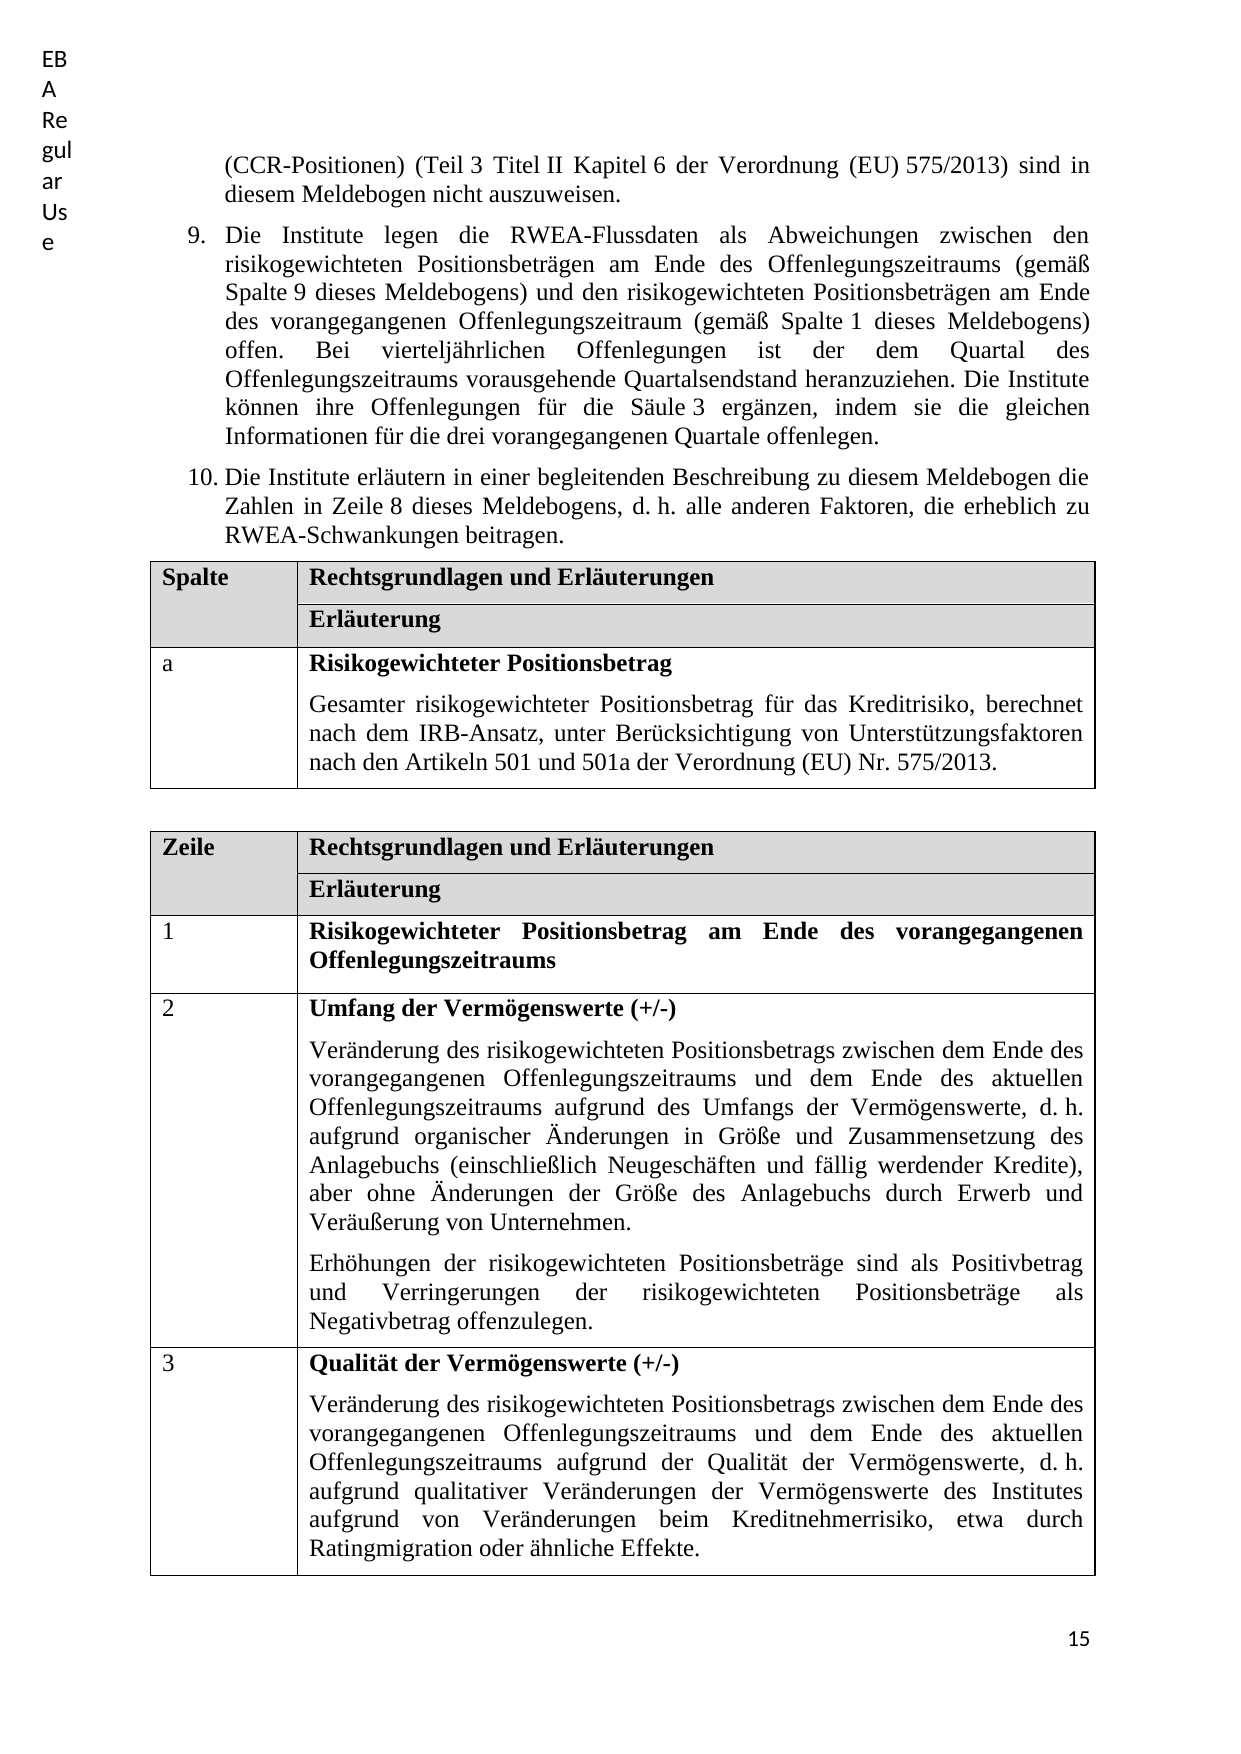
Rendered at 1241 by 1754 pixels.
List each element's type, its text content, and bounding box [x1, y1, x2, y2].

table_cell Risikogewichteter Positionsbetrag Gesamter risikogewichteter Positionsbetrag für das Kreditrisiko, berechnet nach dem IRB-Ansatz, unter Berücksichtigung von Unterstützungsfaktoren nach den Artikeln 501 und 501a der Verordnung (EU) Nr. 575/2013. [298, 648, 1094, 788]
table_cell Risikogewichteter Positionsbetrag am Ende des vorangegangenen Offenlegungszeitraums [298, 916, 1094, 992]
table_cell 1 [151, 916, 297, 992]
table_cell 2 [151, 994, 297, 1347]
list Die Institute erläutern in einer begleitenden Beschreibung zu diesem Meldebogen die Zahlen in Zeile 8 dieses Meldebogens, d. h. alle anderen Faktoren, die erheblich zu RWEA-Schwankungen beitragen. [187, 462, 1090, 549]
table_cell 3 [151, 1348, 297, 1574]
table_cell Erläuterung [298, 874, 1094, 915]
table_cell Erläuterung [298, 605, 1094, 647]
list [187, 150, 1090, 207]
list Die Institute legen die RWEA-Flussdaten als Abweichungen zwischen den risikogewichteten Positionsbeträgen am Ende des Offenlegungszeitraums (gemäß Spalte 9 dieses Meldebogens) und den risikogewichteten Positionsbeträgen am Ende des vorangegangenen Offenlegungszeitraum (gemäß Spalte 1 dieses Meldebogens) offen. Bei vierteljährlichen Offenlegungen ist der dem Quartal des Offenlegungszeitraums vorausgehende Quartalsendstand heranzuziehen. Die Institute können ihre Offenlegungen für die Säule 3 ergänzen, indem sie die gleichen Informationen für die drei vorangegangenen Quartale offenlegen. [187, 220, 1090, 450]
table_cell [298, 1348, 1094, 1574]
table_header Rechtsgrundlagen und Erläuterungen [298, 832, 1094, 873]
table_header Zeile [151, 832, 297, 915]
table_header Rechtsgrundlagen und Erläuterungen [298, 562, 1094, 603]
table_header Spalte [151, 562, 297, 647]
table_cell a [151, 648, 297, 788]
table_cell Umfang der Vermögenswerte (+/-) Veränderung des risikogewichteten Positionsbetrags zwischen dem Ende des vorangegangenen Offenlegungszeitraums und dem Ende des aktuellen Offenlegungszeitraums aufgrund des Umfangs der Vermögenswerte, d. h. aufgrund organischer Änderungen in Größe und Zusammensetzung des Anlagebuchs (einschließlich Neugeschäften und fällig werdender Kredite), aber ohne Änderungen der Größe des Anlagebuchs durch Erwerb und Veräußerung von Unternehmen. Erhöhungen der risikogewichteten Positionsbeträge sind als Positivbetrag und Verringerungen der risikogewichteten Positionsbeträge als Negativbetrag offenzulegen. [298, 994, 1094, 1347]
